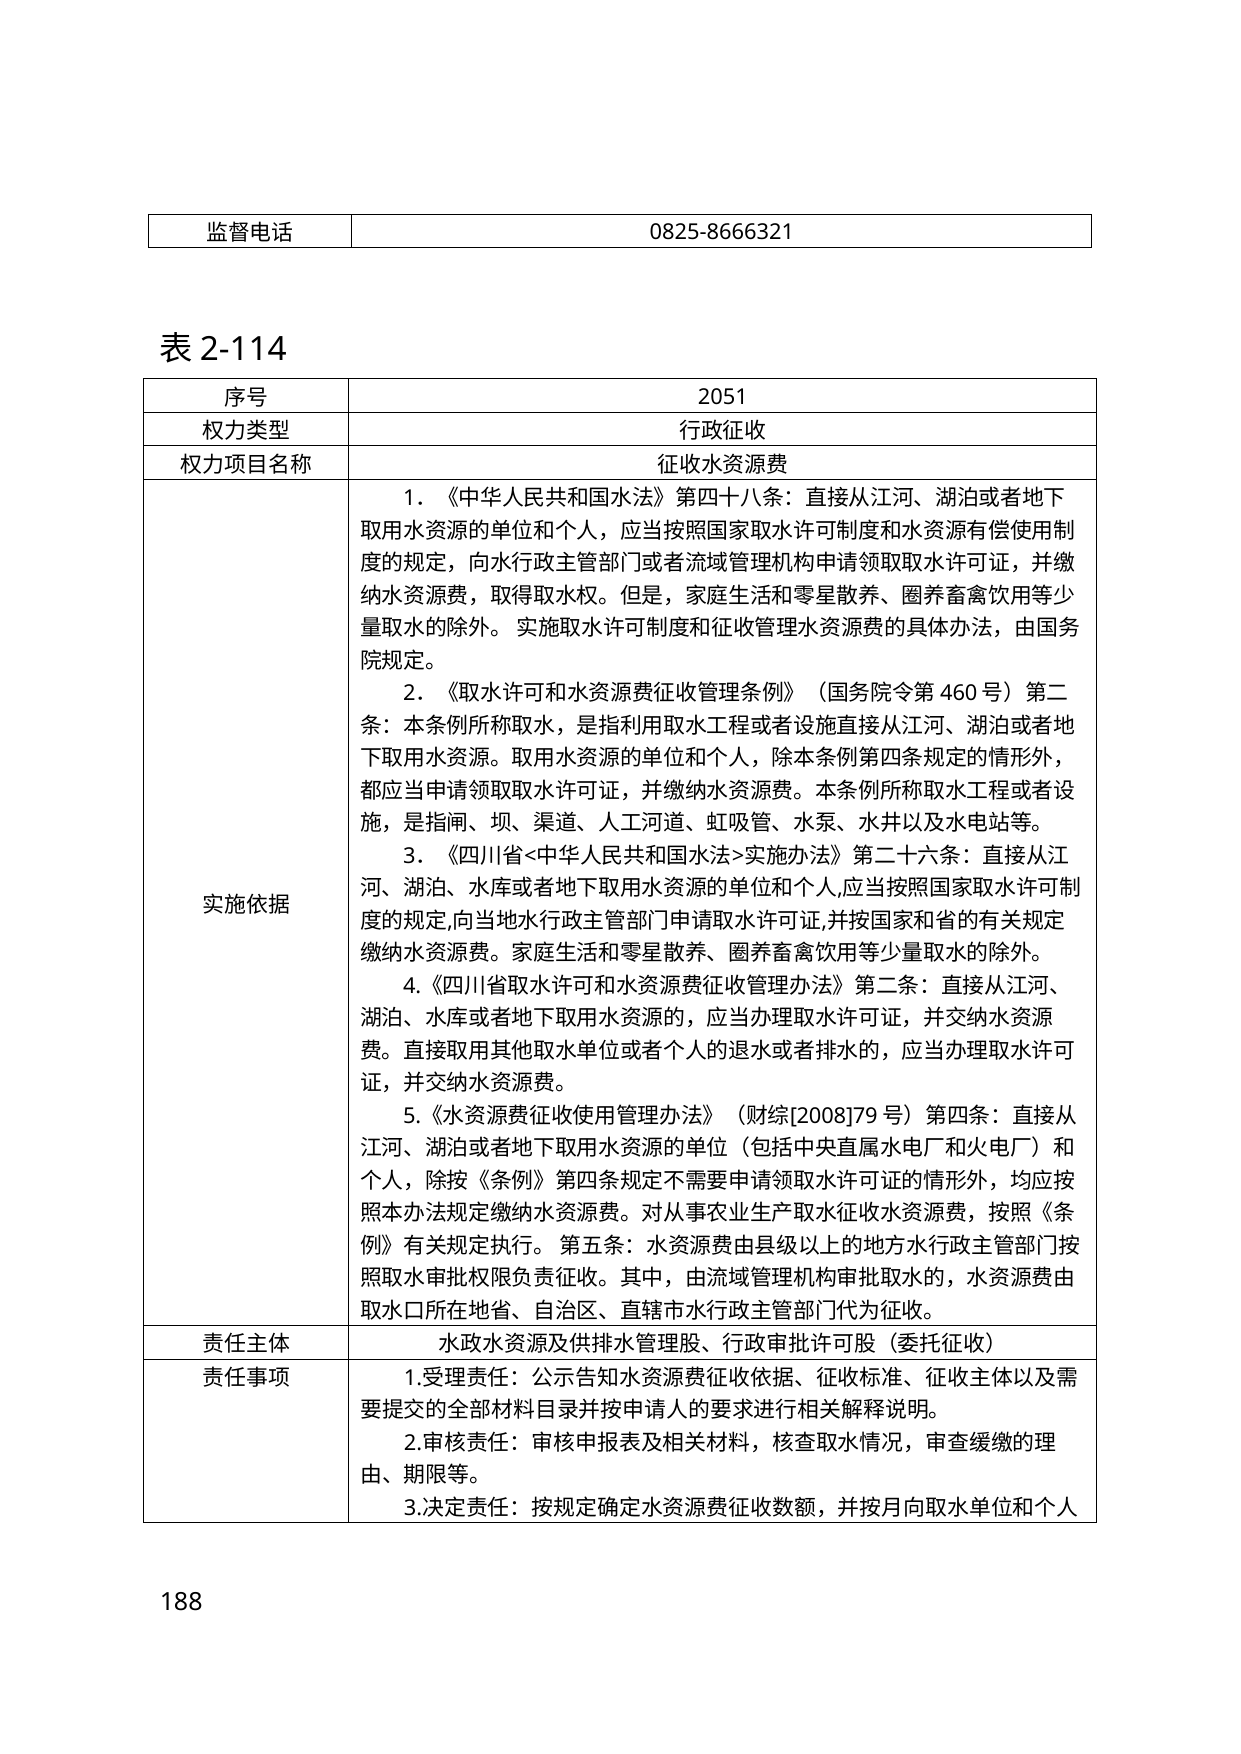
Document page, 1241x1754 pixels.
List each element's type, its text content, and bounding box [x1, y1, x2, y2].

text 表2-114 [159, 313, 1081, 378]
table_cell 实施依据 [144, 480, 348, 1325]
table_cell 0825-8666321 [352, 215, 1091, 247]
table_cell 监督电话 [149, 215, 351, 247]
table_cell 1．《中华人民共和国水法》第四十八条：直接从江河、湖泊或者地下取用水资源的单位和个人，应当按照国家取水许可制度和水资源有偿使用制度的规定，向水行政主管部门或者流域管理机构申请领取取水许可证，并缴纳水资源费，取得取水权。但是，家庭生活和零星散养、圈养畜禽饮用等少量取水的除外。 实施取水许可制度和征收管理水资源费的具体办法，由国务院规定。 2．《取水许可和水资源费征收管理条例》（国务院令第460号）第二条：本条例所称取水，是指利用取水工程或者设施直接从江河、湖泊或者地下取用水资源。取用水资源的单位和个人，除本条例第四条规定的情形外，都应当申请领取取水许可证，并缴纳水资源费。本条例所称取水工程或者设施，是指闸、坝、渠道、人工河道、虹吸管、水泵、水井以及水电站等。 3．《四川省<中华人民共和国水法>实施办法》第二十六条：直接从江河、湖泊、水库或者地下取用水资源的单位和个人,应当按照国家取水许可制度的规定,向当地水行政主管部门申请取水许可证,并按国家和省的有关规定缴纳水资源费。家庭生活和零星散养、圈养畜禽饮用等少量取水的除外。 4.《四川省取水许可和水资源费征收管理办法》第二条：直接从江河、湖泊、水库或者地下取用水资源的，应当办理取水许可证，并交纳水资源费。直接取用其他取水单位或者个人的退水或者排水的，应当办理取水许可证，并交纳水资源费。 5.《水资源费征收使用管理办法》（财综[2008]79号）第四条：直接从江河、湖泊或者地下取用水资源的单位（包括中央直属水电厂和火电厂）和个人，除按《条例》第四条规定不需要申请领取水许可证的情形外，均应按照本办法规定缴纳水资源费。对从事农业生产取水征收水资源费，按照《条例》有关规定执行。 第五条：水资源费由县级以上的地方水行政主管部门按照取水审批权限负责征收。其中，由流域管理机构审批取水的，水资源费由取水口所在地省、自治区、直辖市水行政主管部门代为征收。 [349, 480, 1096, 1325]
table_cell 责任主体 [144, 1326, 348, 1358]
table_cell 责任事项 [144, 1360, 348, 1522]
table_header 2051 [349, 379, 1096, 412]
table_cell 行政征收 [349, 413, 1096, 445]
table_cell 征收水资源费 [349, 446, 1096, 479]
table_header 序号 [144, 379, 348, 412]
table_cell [349, 1360, 1096, 1522]
table_cell 权力项目名称 [144, 446, 348, 479]
table_cell 水政水资源及供排水管理股、行政审批许可股（委托征收） [349, 1326, 1096, 1358]
table_cell 权力类型 [144, 413, 348, 445]
